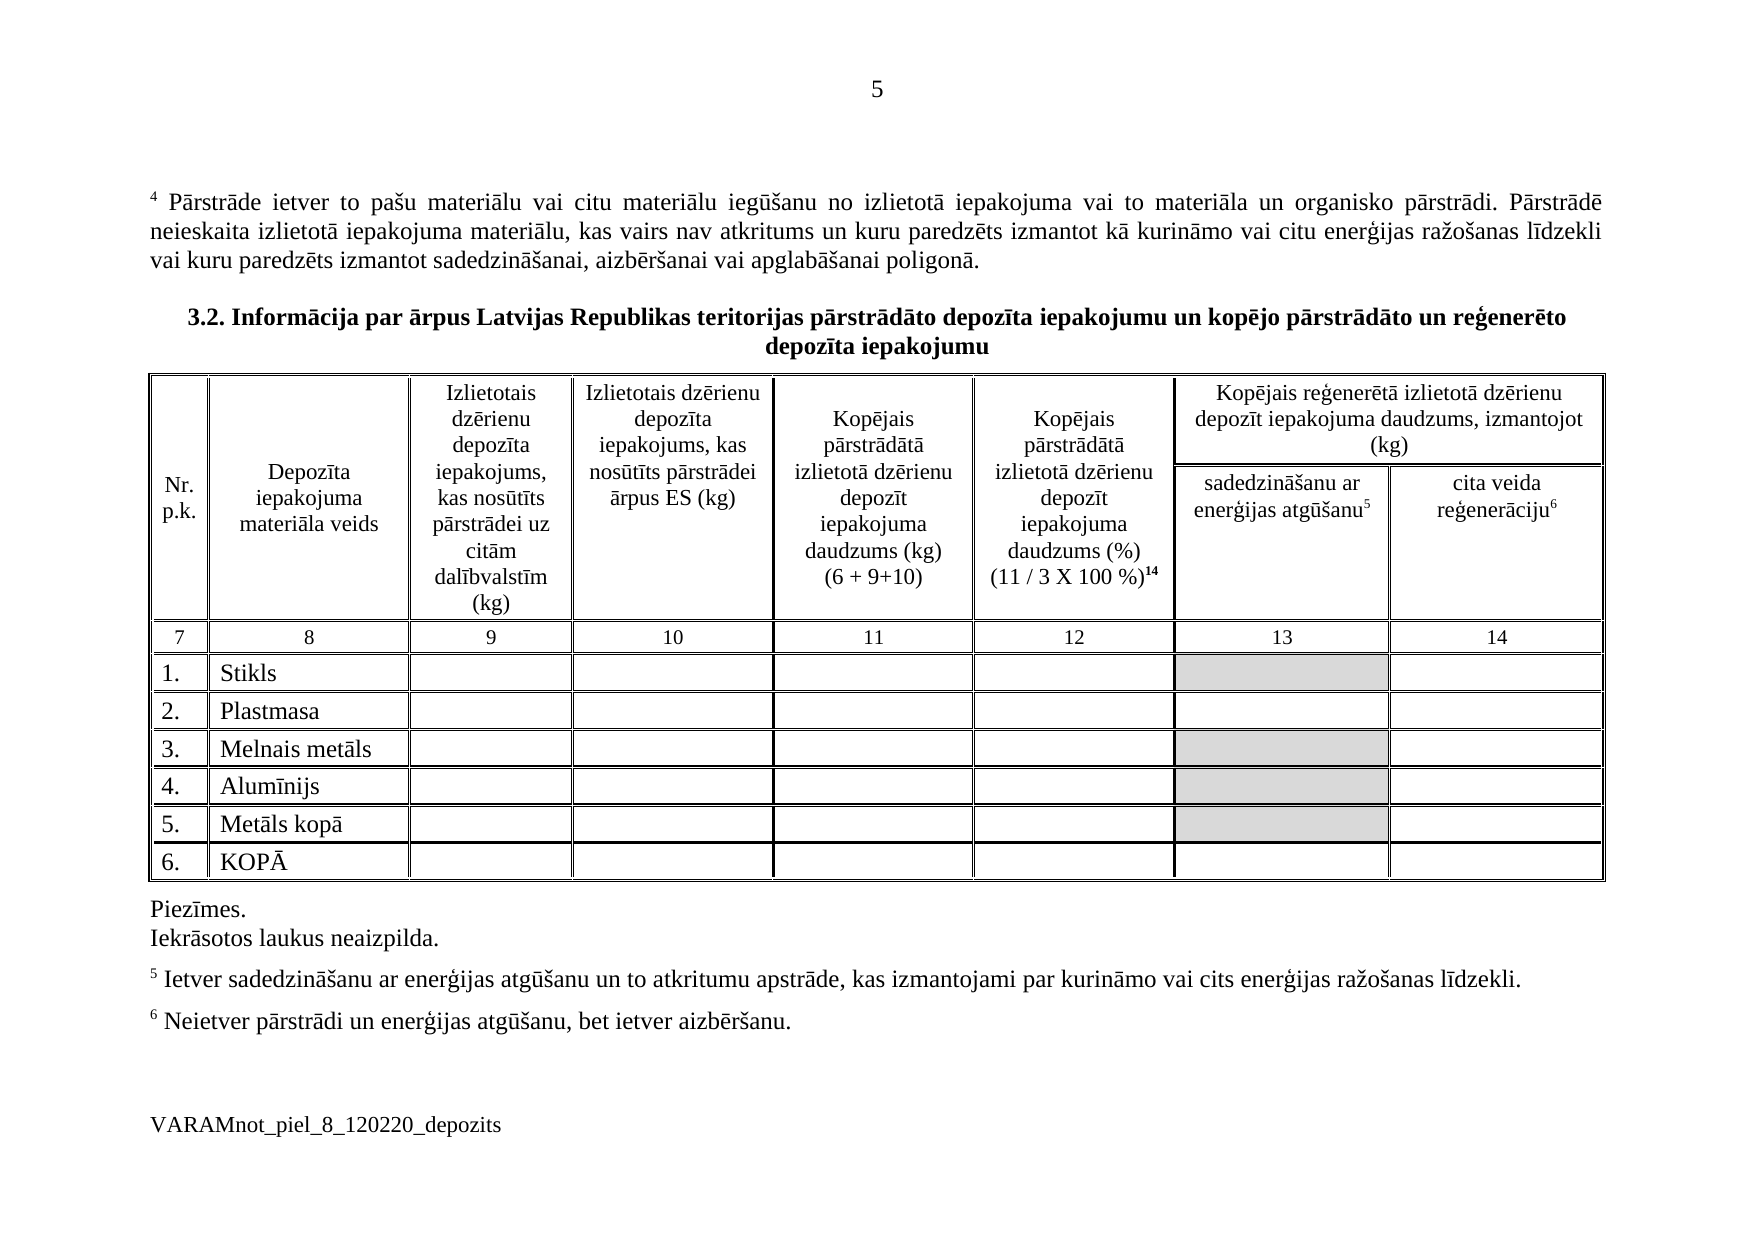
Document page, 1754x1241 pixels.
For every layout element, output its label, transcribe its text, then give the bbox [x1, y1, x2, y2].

table_cell 1. [150, 652, 208, 690]
table_cell [773, 844, 974, 879]
table_cell [411, 731, 571, 765]
table_cell 12 [975, 622, 1173, 652]
table_header Izlietotais dzērienu depozīta iepakojums, kas nosūtīts pārstrādei ārpus ES (kg) [573, 374, 773, 619]
text Piezīmes. [150, 894, 1604, 923]
text Iekrāsotos laukus neaizpilda. [150, 923, 1604, 952]
table_cell 10 [574, 622, 772, 652]
table_cell Metāls kopā [210, 807, 408, 841]
table_cell 9 [411, 622, 571, 652]
table_cell [574, 807, 772, 841]
table_cell [410, 844, 572, 879]
table_cell [1176, 731, 1388, 765]
table_cell [775, 655, 972, 690]
table_cell [775, 807, 972, 841]
text 4 Pārstrāde ietver to pašu materiālu vai citu materiālu iegūšanu no izlietotā iepakojuma vai to materiāla un organisko pārstrādi. Pārstrādē neieskaita izlietotā iepakojuma materiālu, kas vairs nav atkritums un kuru paredzēts izmantot kā kurināmo vai citu enerģijas ražošanas līdzekli vai kuru paredzēts izmantot sadedzināšanai, aizbēršanai vai apglabāšanai poligonā. [150, 187, 1604, 274]
table_cell [1174, 844, 1389, 879]
table_cell 13 [1176, 622, 1388, 652]
table_cell [1391, 803, 1603, 841]
table_cell 3. [152, 728, 207, 765]
table_cell [975, 693, 1173, 727]
table_cell Stikls [210, 655, 408, 690]
table_cell [574, 655, 772, 690]
table_cell [1176, 769, 1388, 803]
table_header Depozīta iepakojuma materiāla veids [209, 376, 409, 619]
table_cell [573, 844, 773, 879]
table_cell [1391, 765, 1603, 803]
table_cell Melnais metāls [210, 731, 408, 765]
table_cell [1176, 655, 1388, 690]
text 5 Ietver sadedzināšanu ar enerģijas atgūšanu un to atkritumu apstrāde, kas izmantojami par kurināmo vai cits enerģijas ražošanas līdzekli. [150, 964, 1604, 993]
table_cell [411, 769, 571, 803]
table_cell 14 [1390, 619, 1604, 652]
table_cell KOPĀ [209, 844, 409, 879]
table_cell [411, 655, 571, 690]
table_header Kopējais pārstrādātā izlietotā dzērienu depozīt iepakojuma daudzums (%) (11 / 3 X 100 %)14 [974, 376, 1174, 619]
table_cell [411, 693, 571, 727]
table_cell [975, 769, 1173, 803]
table_cell 5. [152, 803, 207, 841]
table_cell [974, 844, 1174, 879]
table_header Izlietotais dzērienu depozīta iepakojums, kas nosūtīts pārstrādei uz citām dalībvalstīm (kg) [410, 376, 572, 619]
table_cell Alumīnijs [210, 769, 408, 803]
table_cell [775, 731, 972, 765]
table_cell [411, 807, 571, 841]
table_cell [1390, 841, 1602, 879]
table_cell [1390, 690, 1604, 727]
text 3.2. Informācija par ārpus Latvijas Republikas teritorijas pārstrādāto depozīta iepakojumu un kopējo pārstrādāto un reģenerēto depozīta iepakojumu [150, 302, 1604, 360]
table_cell 7 [150, 619, 208, 652]
table_cell [975, 807, 1173, 841]
table_cell Plastmasa [210, 693, 408, 727]
table_cell [574, 731, 772, 765]
table_header Nr. p.k. [152, 376, 208, 619]
text 6 Neietver pārstrādi un enerģijas atgūšanu, bet ietver aizbēršanu. [150, 1006, 1604, 1034]
table_cell cita veida reģenerāciju6 [1391, 463, 1603, 619]
table_cell [574, 693, 772, 727]
table_cell 4. [152, 765, 207, 803]
table_cell [1390, 652, 1604, 690]
table_cell 8 [210, 622, 408, 652]
table_cell 6. [152, 841, 208, 879]
table_cell [975, 655, 1173, 690]
table_cell [775, 693, 972, 727]
table_cell [1176, 693, 1388, 727]
table_header Kopējais pārstrādātā izlietotā dzērienu depozīt iepakojuma daudzums (kg) (6 + 9+10) [773, 376, 974, 619]
table_cell 2. [150, 690, 208, 727]
table_cell [775, 769, 972, 803]
table_cell [1391, 728, 1603, 765]
table_header Kopējais reģenerētā izlietotā dzērienu depozīt iepakojuma daudzums, izmantojot (kg) [1174, 376, 1602, 463]
table_cell sadedzināšanu ar enerģijas atgūšanu5 [1176, 467, 1388, 619]
table_cell [1176, 807, 1388, 841]
table_cell [975, 731, 1173, 765]
table_cell [574, 769, 772, 803]
table_cell 11 [775, 622, 972, 652]
